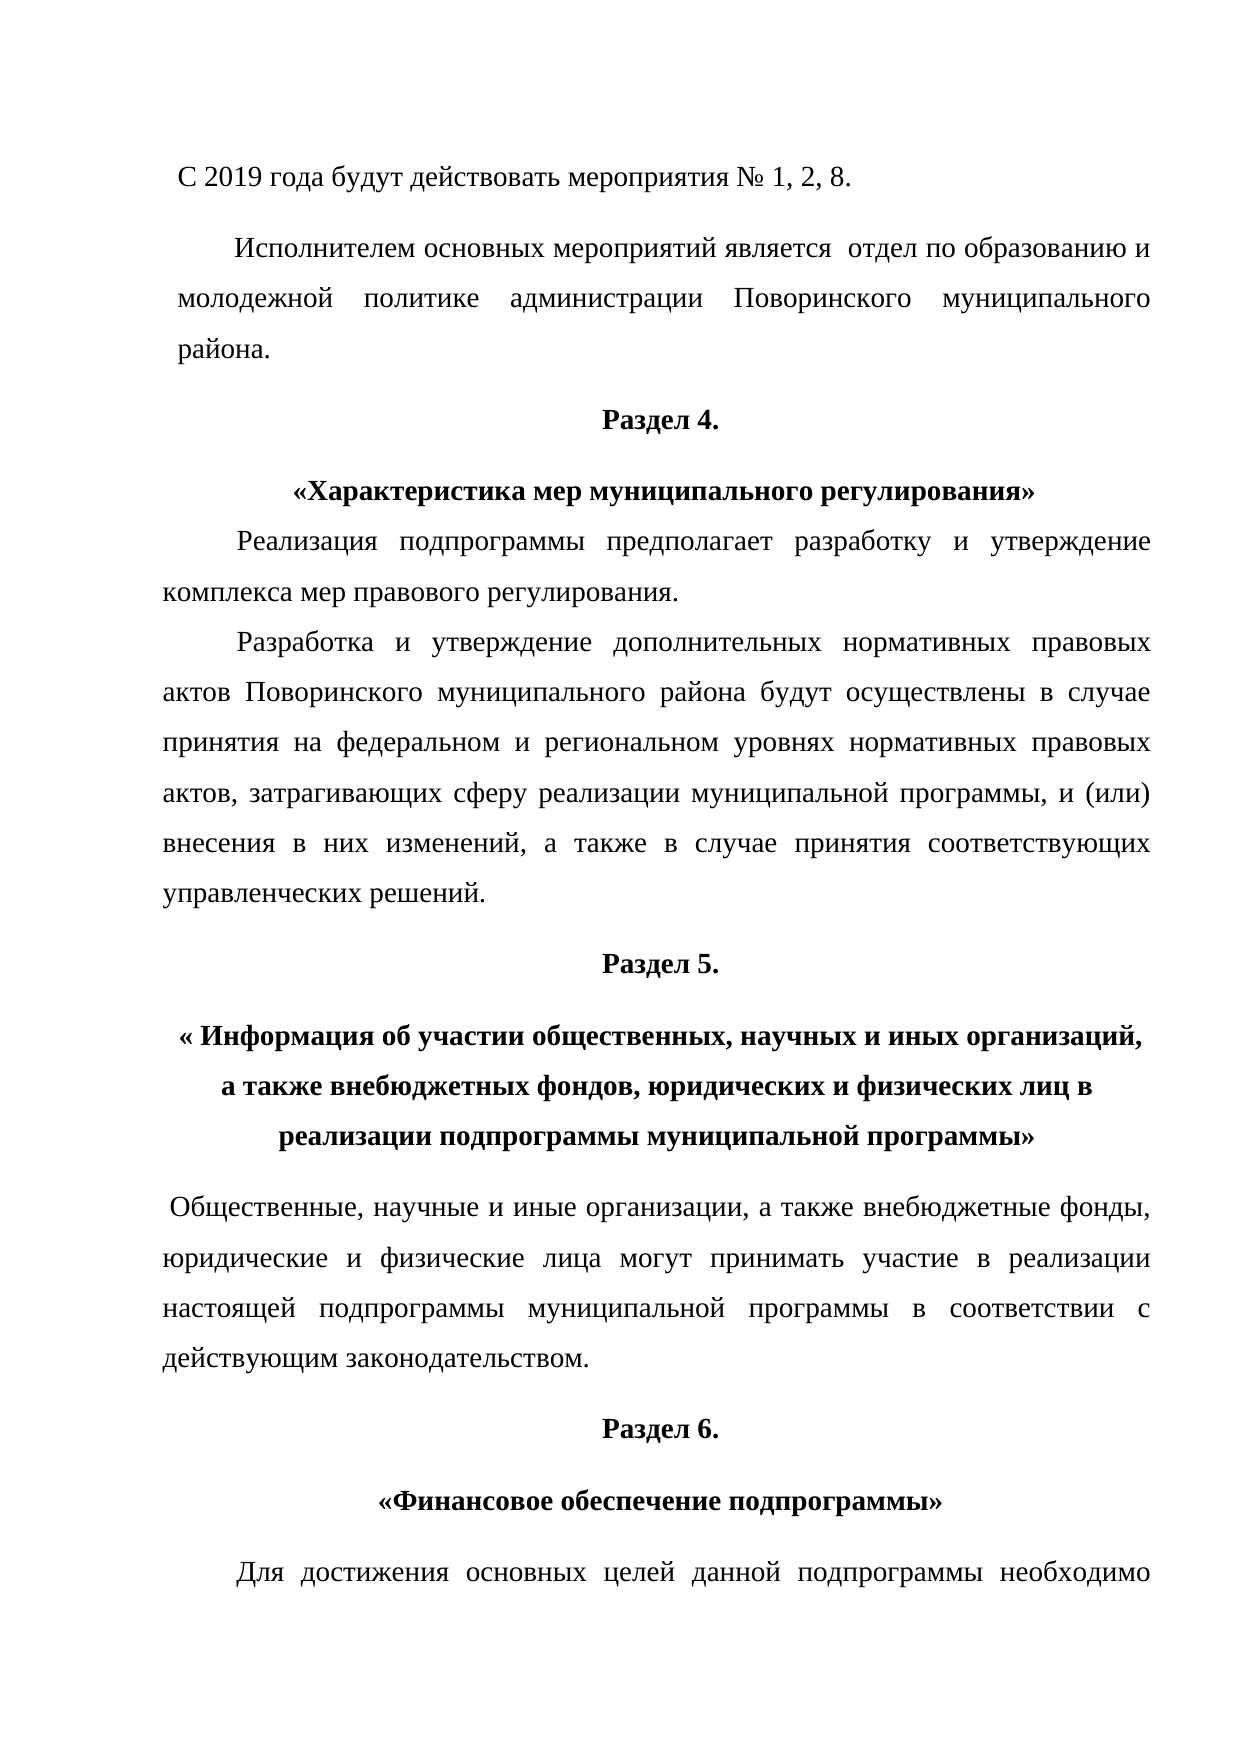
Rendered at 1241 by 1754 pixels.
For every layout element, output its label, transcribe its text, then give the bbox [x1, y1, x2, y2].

text Реализация подпрограммы предполагает разработку и утверждение комплекса мер правового регулирования. [162, 523, 1152, 607]
text «Характеристика мер муниципального регулирования» [162, 473, 1152, 507]
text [162, 1554, 1152, 1587]
text Раздел 6. [162, 1412, 1152, 1445]
text Исполнителем основных мероприятий является отдел по образованию и молодежной политике администрации Поворинского муниципального района. [177, 230, 1152, 364]
text Раздел 5. [162, 947, 1152, 980]
text С 2019 года будут действовать мероприятия № 1, 2, 8. [177, 159, 1152, 192]
text Раздел 4. [162, 402, 1152, 435]
text Разработка и утверждение дополнительных нормативных правовых актов Поворинского муниципального района будут осуществлены в случае принятия на федеральном и региональном уровнях нормативных правовых актов, затрагивающих сферу реализации муниципальной программы, и (или) внесения в них изменений, а также в случае принятия соответствующих управленческих решений. [162, 624, 1152, 909]
text «Финансовое обеспечение подпрограммы» [162, 1483, 1152, 1516]
text Общественные, научные и иные организации, а также внебюджетные фонды, юридические и физические лица могут принимать участие в реализации настоящей подпрограммы муниципальной программы в соответствии с действующим законодательством. [162, 1189, 1152, 1374]
text « Информация об участии общественных, научных и иных организаций, а также внебюджетных фондов, юридических и физических лиц в реализации подпрограммы муниципальной программы» [162, 1018, 1152, 1152]
